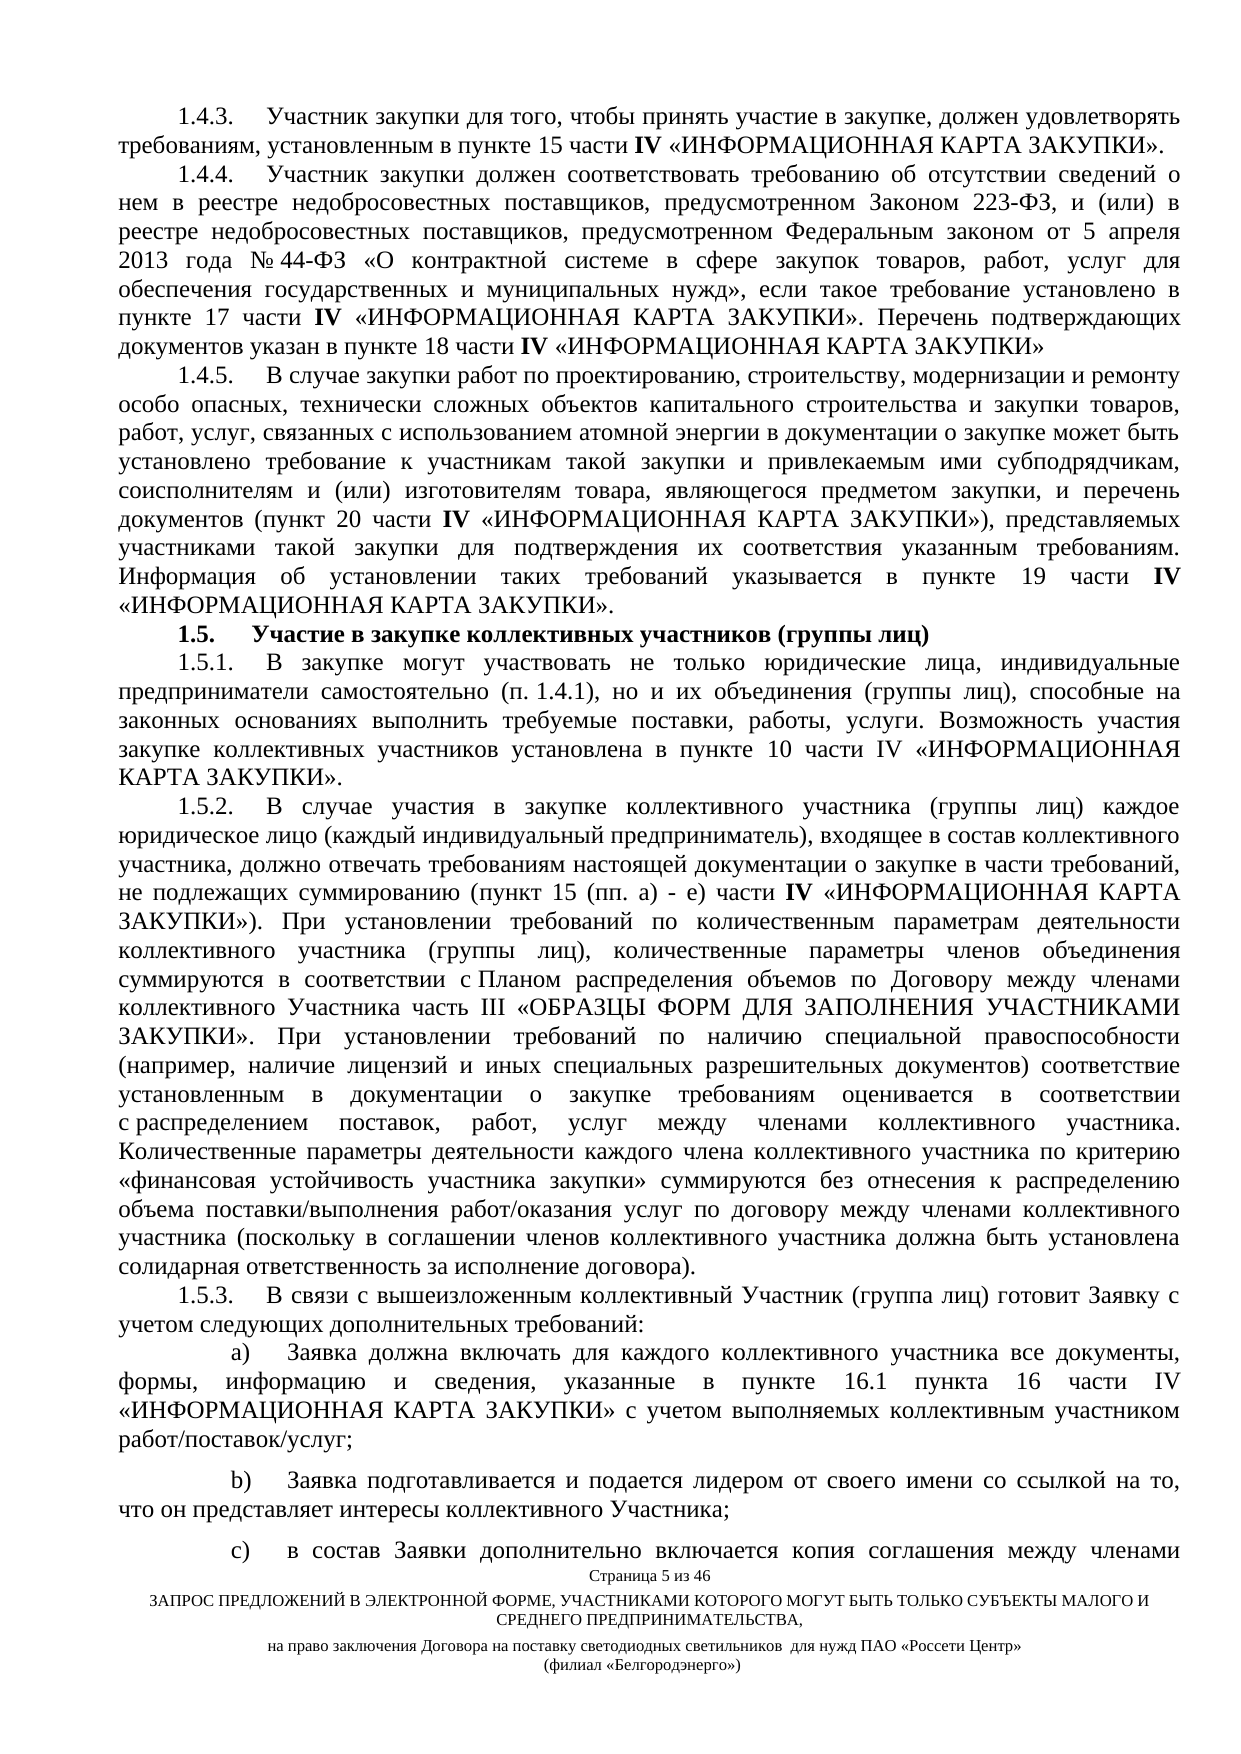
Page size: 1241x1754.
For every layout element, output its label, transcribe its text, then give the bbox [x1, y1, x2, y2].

subtitle Участник закупки для того, чтобы принять участие в закупке, должен удовлетворять требованиям, установленным в пункте 15 части IV «ИНФОРМАЦИОННАЯ КАРТА ЗАКУПКИ». [118, 101, 1181, 159]
list Заявка подготавливается и подается лидером от своего имени со ссылкой на то, что он представляет интересы коллективного Участника; [118, 1465, 1181, 1522]
subtitle В связи с вышеизложенным коллективный Участник (группа лиц) готовит Заявку с учетом следующих дополнительных требований: [118, 1280, 1181, 1337]
subtitle В закупке могут участвовать не только юридические лица, индивидуальные предприниматели самостоятельно (п. 1.4.1), но и их объединения (группы лиц), способные на законных основаниях выполнить требуемые поставки, работы, услуги. Возможность участия закупке коллективных участников установлена в пункте 10 части IV «ИНФОРМАЦИОННАЯ КАРТА ЗАКУПКИ». [118, 647, 1181, 791]
list Заявка должна включать для каждого коллективного участника все документы, формы, информацию и сведения, указанные в пункте 16.1 пункта 16 части IV «ИНФОРМАЦИОННАЯ КАРТА ЗАКУПКИ» с учетом выполняемых коллективным участником работ/поставок/услуг; [118, 1337, 1181, 1452]
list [118, 1535, 1181, 1564]
subtitle Участник закупки должен соответствовать требованию об отсутствии сведений о нем в реестре недобросовестных поставщиков, предусмотренном Законом 223-ФЗ, и (или) в реестре недобросовестных поставщиков, предусмотренном Федеральным законом от 5 апреля 2013 года № 44-ФЗ «О контрактной системе в сфере закупок товаров, работ, услуг для обеспечения государственных и муниципальных нужд», если такое требование установлено в пункте 17 части IV «ИНФОРМАЦИОННАЯ КАРТА ЗАКУПКИ». Перечень подтверждающих документов указан в пункте 18 части IV «ИНФОРМАЦИОННАЯ КАРТА ЗАКУПКИ» [118, 159, 1181, 360]
subtitle В случае закупки работ по проектированию, строительству, модернизации и ремонту особо опасных, технически сложных объектов капитального строительства и закупки товаров, работ, услуг, связанных с использованием атомной энергии в документации о закупке может быть установлено требование к участникам такой закупки и привлекаемым ими субподрядчикам, соисполнителям и (или) изготовителям товара, являющегося предметом закупки, и перечень документов (пункт 20 части IV «ИНФОРМАЦИОННАЯ КАРТА ЗАКУПКИ»), представляемых участниками такой закупки для подтверждения их соответствия указанным требованиям. Информация об установлении таких требований указывается в пункте 19 части IV «ИНФОРМАЦИОННАЯ КАРТА ЗАКУПКИ». [118, 360, 1181, 619]
subtitle В случае участия в закупке коллективного участника (группы лиц) каждое юридическое лицо (каждый индивидуальный предприниматель), входящее в состав коллективного участника, должно отвечать требованиям настоящей документации о закупке в части требований, не подлежащих суммированию (пункт 15 (пп. а) - е) части IV «ИНФОРМАЦИОННАЯ КАРТА ЗАКУПКИ»). При установлении требований по количественным параметрам деятельности коллективного участника (группы лиц), количественные параметры членов объединения суммируются в соответствии с Планом распределения объемов по Договору между членами коллективного Участника часть III «ОБРАЗЦЫ ФОРМ ДЛЯ ЗАПОЛНЕНИЯ УЧАСТНИКАМИ ЗАКУПКИ». При установлении требований по наличию специальной правоспособности (например, наличие лицензий и иных специальных разрешительных документов) соответствие установленным в документации о закупке требованиям оценивается в соответствии с распределением поставок, работ, услуг между членами коллективного участника. Количественные параметры деятельности каждого члена коллективного участника по критерию «финансовая устойчивость участника закупки» суммируются без отнесения к распределению объема поставки/выполнения работ/оказания услуг по договору между членами коллективного участника (поскольку в соглашении членов коллективного участника должна быть установлена солидарная ответственность за исполнение договора). [118, 791, 1181, 1280]
subtitle Участие в закупке коллективных участников (группы лиц) [118, 619, 1181, 647]
